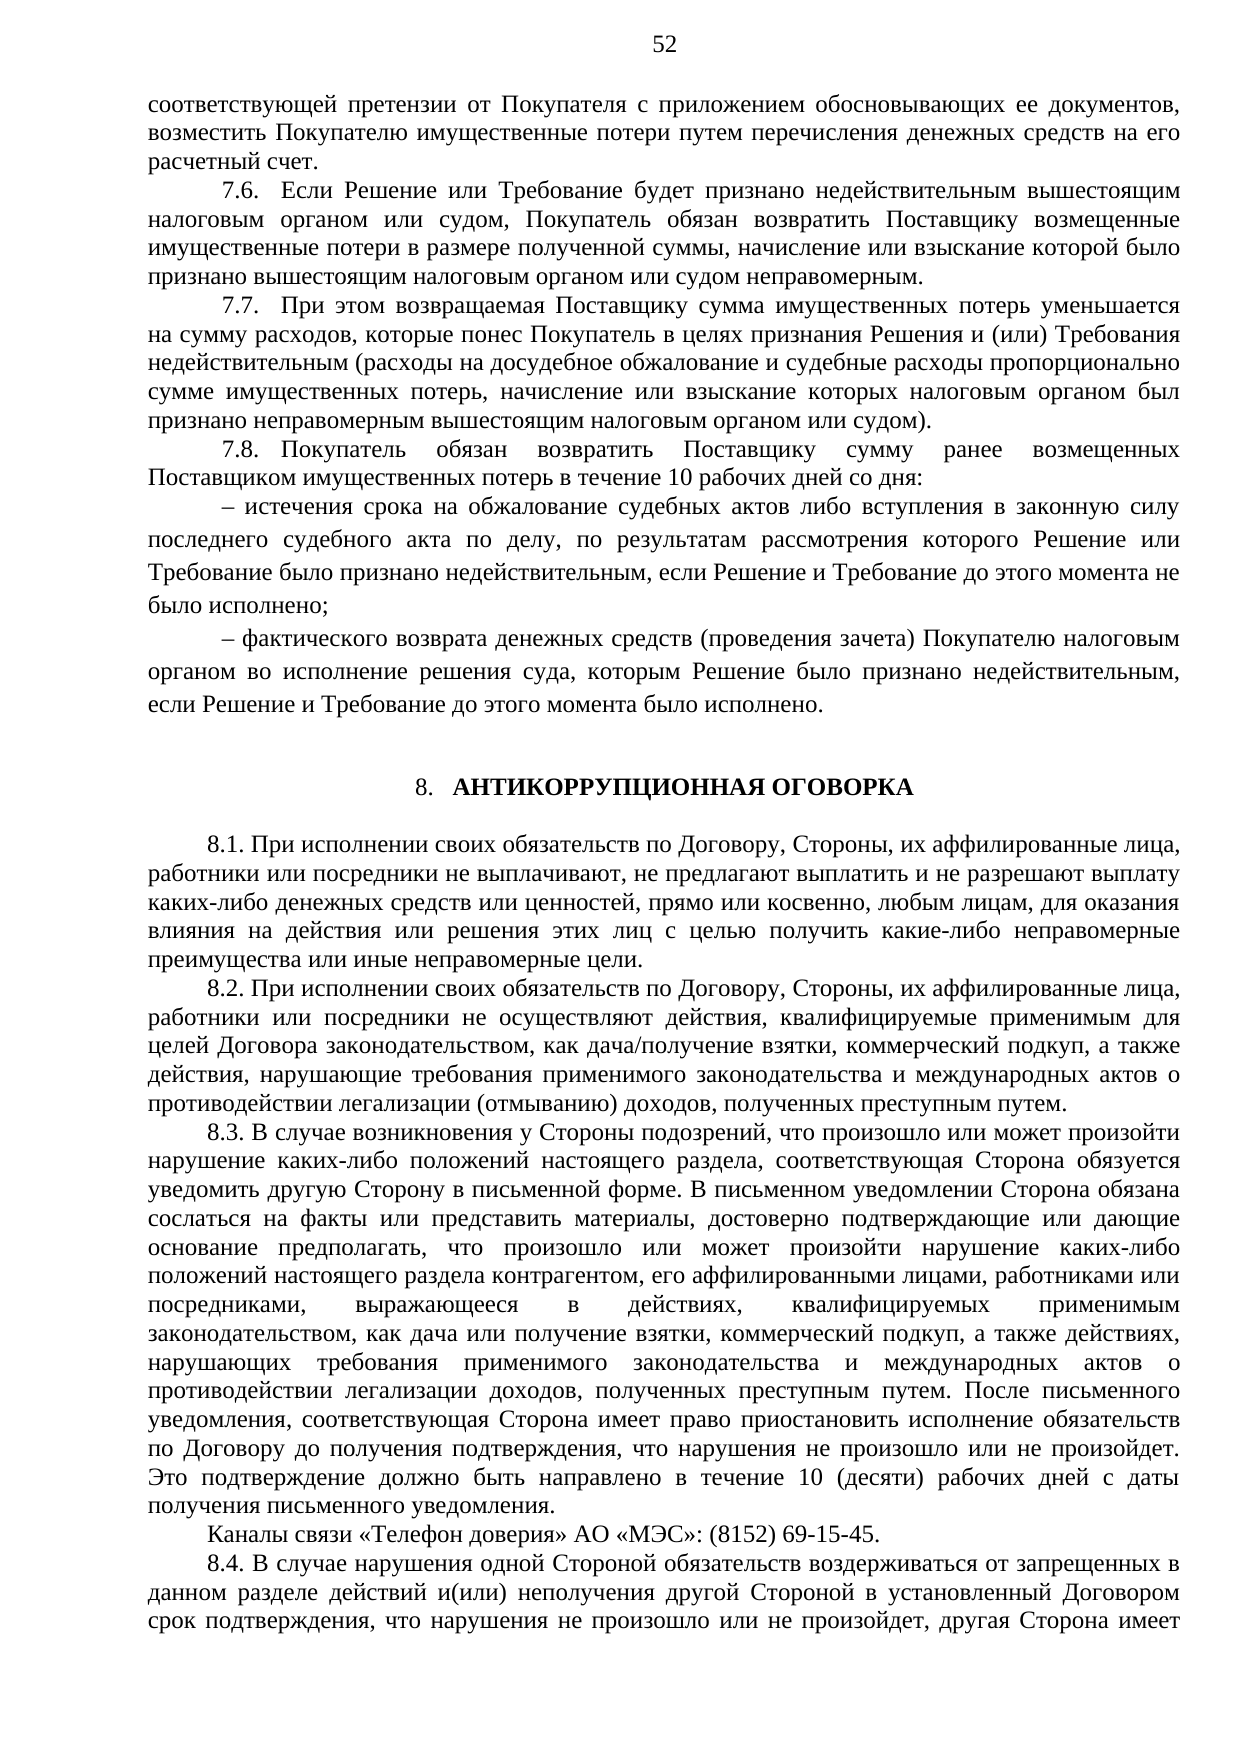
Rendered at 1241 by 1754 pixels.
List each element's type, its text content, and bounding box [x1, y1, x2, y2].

list АНТИКОРРУПЦИОННАЯ ОГОВОРКА [148, 772, 1181, 801]
text – истечения срока на обжалование судебных актов либо вступления в законную силу последнего судебного акта по делу, по результатам рассмотрения которого Решение или Требование было признано недействительным, если Решение и Требование до этого момента не было исполнено; [148, 491, 1181, 619]
text 8.3. В случае возникновения у Стороны подозрений, что произошло или может произойти нарушение каких-либо положений настоящего раздела, соответствующая Сторона обязуется уведомить другую Сторону в письменной форме. В письменном уведомлении Сторона обязана сослаться на факты или представить материалы, достоверно подтверждающие или дающие основание предполагать, что произошло или может произойти нарушение каких-либо положений настоящего раздела контрагентом, его аффилированными лицами, работниками или посредниками, выражающееся в действиях, квалифицируемых применимым законодательством, как дача или получение взятки, коммерческий подкуп, а также действиях, нарушающих требования применимого законодательства и международных актов о противодействии легализации доходов, полученных преступным путем. После письменного уведомления, соответствующая Сторона имеет право приостановить исполнение обязательств по Договору до получения подтверждения, что нарушения не произошло или не произойдет. Это подтверждение должно быть направлено в течение 10 (десяти) рабочих дней с даты получения письменного уведомления. [148, 1117, 1181, 1519]
text – фактического возврата денежных средств (проведения зачета) Покупателю налоговым органом во исполнение решения суда, которым Решение было признано недействительным, если Решение и Требование до этого момента было исполнено. [148, 623, 1181, 718]
list Если Решение или Требование будет признано недействительным вышестоящим налоговым органом или судом, Покупатель обязан возвратить Поставщику возмещенные имущественные потери в размере полученной суммы, начисление или взыскание которой было признано вышестоящим налоговым органом или судом неправомерным. [148, 175, 1181, 290]
list При этом возвращаемая Поставщику сумма имущественных потерь уменьшается на сумму расходов, которые понес Покупатель в целях признания Решения и (или) Требования недействительным (расходы на досудебное обжалование и судебные расходы пропорционально сумме имущественных потерь, начисление или взыскание которых налоговым органом был признано неправомерным вышестоящим налоговым органом или судом). [148, 290, 1181, 434]
text Каналы связи «Телефон доверия» АО «МЭС»: (8152) 69-15-45. [207, 1519, 1181, 1548]
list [148, 89, 1181, 175]
list Покупатель обязан возвратить Поставщику сумму ранее возмещенных Поставщиком имущественных потерь в течение 10 рабочих дней со дня: [148, 434, 1181, 491]
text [148, 1548, 1181, 1634]
text 8.1. При исполнении своих обязательств по Договору, Стороны, их аффилированные лица, работники или посредники не выплачивают, не предлагают выплатить и не разрешают выплату каких-либо денежных средств или ценностей, прямо или косвенно, любым лицам, для оказания влияния на действия или решения этих лиц с целью получить какие-либо неправомерные преимущества или иные неправомерные цели. [148, 829, 1181, 973]
text 8.2. При исполнении своих обязательств по Договору, Стороны, их аффилированные лица, работники или посредники не осуществляют действия, квалифицируемые применимым для целей Договора законодательством, как дача/получение взятки, коммерческий подкуп, а также действия, нарушающие требования применимого законодательства и международных актов о противодействии легализации (отмыванию) доходов, полученных преступным путем. [148, 973, 1181, 1117]
